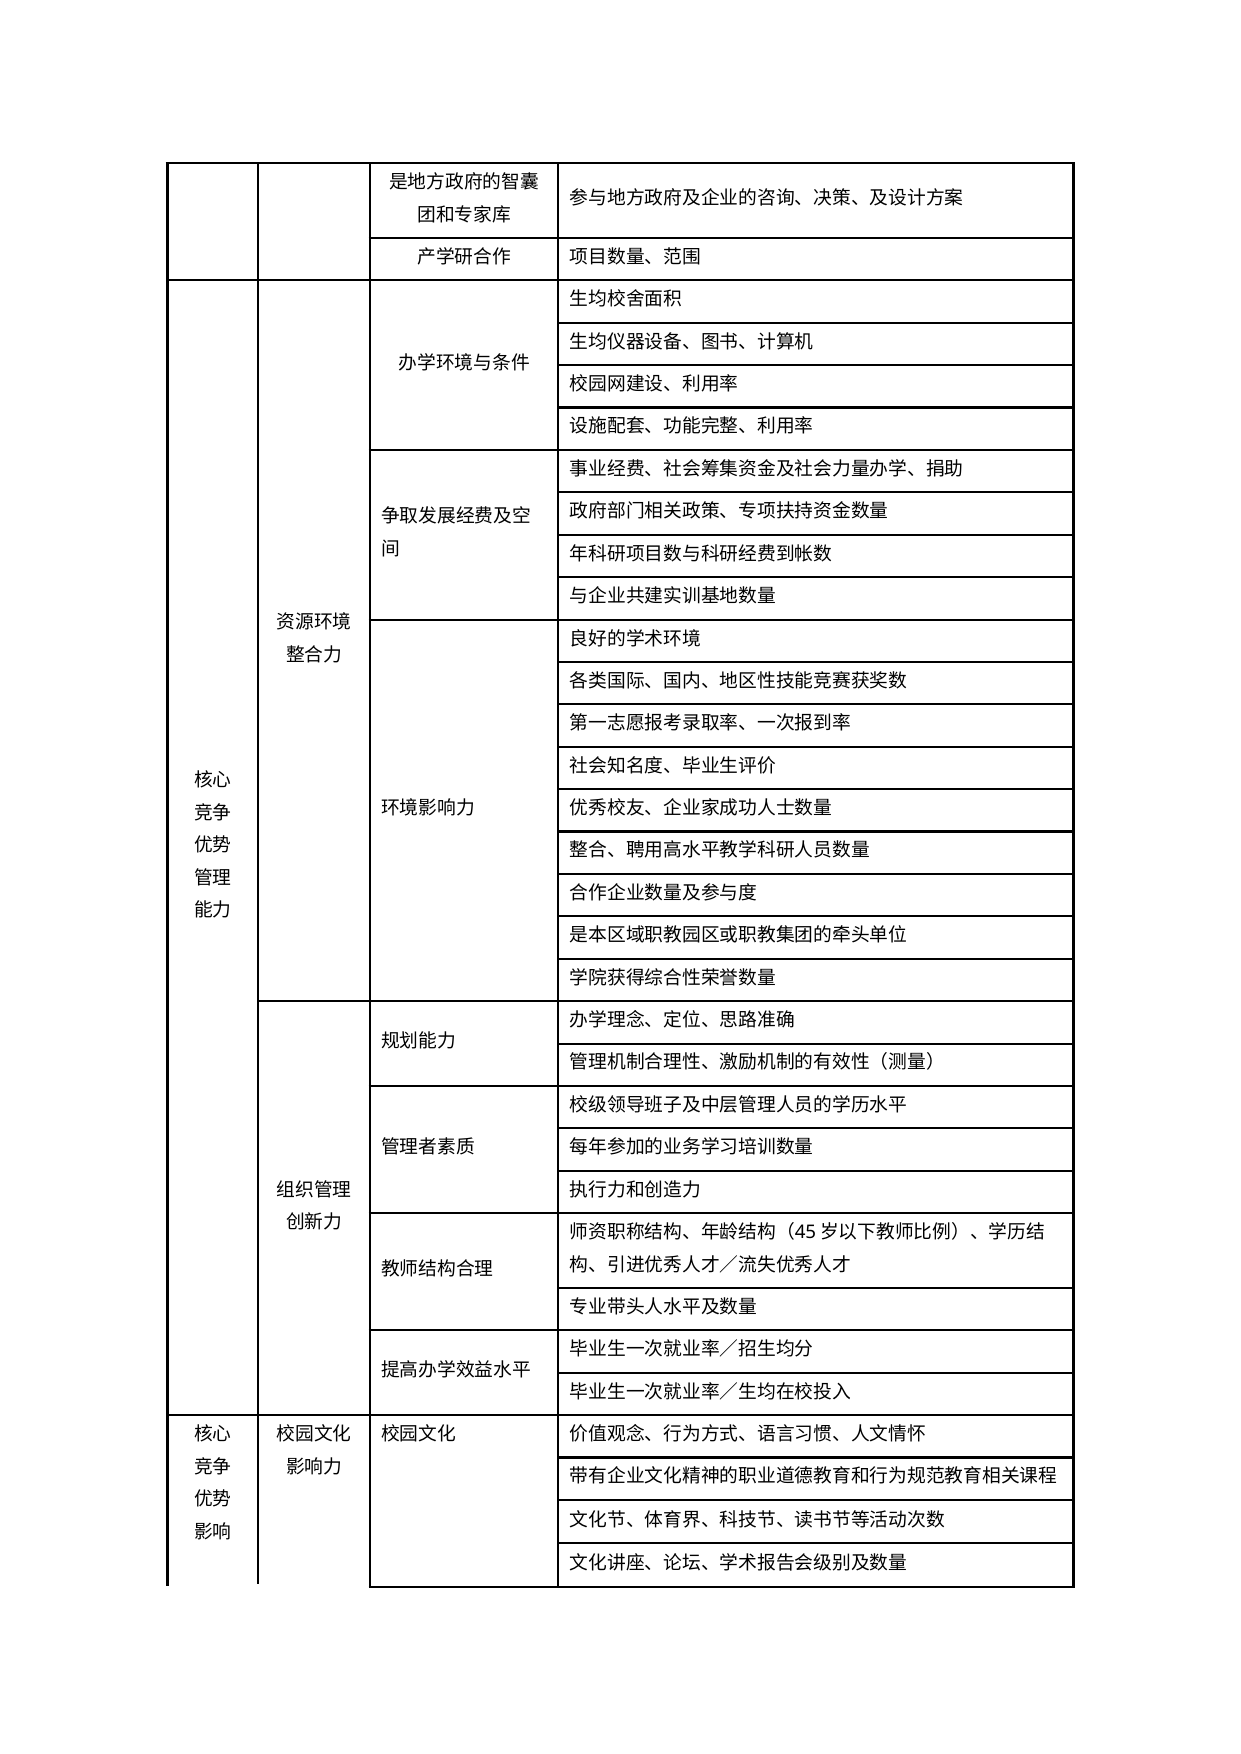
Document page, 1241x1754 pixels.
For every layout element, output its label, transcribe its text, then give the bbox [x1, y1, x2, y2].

table_cell 学院获得综合性荣誉数量 [559, 960, 1072, 1000]
table_cell 生均仪器设备、图书、计算机 [559, 324, 1072, 364]
table_cell 优秀校友、企业家成功人士数量 [559, 790, 1072, 830]
table_cell 核心竞争优势影响力 [169, 1416, 258, 1586]
table_cell 专业带头人水平及数量 [559, 1289, 1072, 1329]
table_cell 资源环境整合力 [259, 281, 369, 1000]
table_cell 管理者素质 [371, 1087, 557, 1212]
table_cell 管理机制合理性、激励机制的有效性（测量） [559, 1045, 1072, 1085]
table_cell 环境影响力 [371, 621, 557, 1000]
table_cell 核心竞争优势管理能力 [169, 281, 257, 1414]
table_cell 是地方政府的智囊团和专家库 [371, 164, 557, 237]
table_cell 产学研合作 [371, 239, 557, 279]
table_cell 提高办学效益水平 [371, 1331, 557, 1414]
table_cell 组织管理创新力 [259, 1002, 369, 1414]
table_cell 每年参加的业务学习培训数量 [559, 1129, 1072, 1169]
table_cell 校园文化影响力 [258, 1416, 369, 1586]
table_cell 文化节、体育界、科技节、读书节等活动次数 [559, 1501, 1072, 1542]
table_cell 校园网建设、利用率 [559, 366, 1072, 406]
table_cell 规划能力 [371, 1002, 557, 1085]
table_cell 第一志愿报考录取率、一次报到率 [559, 705, 1072, 746]
table_cell 生均校舍面积 [559, 281, 1072, 322]
table_cell 价值观念、行为方式、语言习惯、人文情怀 [559, 1416, 1072, 1456]
table_cell 社会知名度、毕业生评价 [559, 748, 1072, 788]
table_cell 与企业共建实训基地数量 [559, 578, 1072, 618]
table_cell 带有企业文化精神的职业道德教育和行为规范教育相关课程 [559, 1459, 1072, 1499]
table_cell 合作企业数量及参与度 [559, 875, 1072, 915]
table_cell 校园文化 [371, 1416, 557, 1586]
table_cell 毕业生一次就业率／招生均分 [559, 1331, 1072, 1372]
table_cell 文化讲座、论坛、学术报告会级别及数量 [559, 1544, 1072, 1586]
table_cell 毕业生一次就业率／生均在校投入 [559, 1374, 1072, 1414]
table_cell 参与地方政府及企业的咨询、决策、及设计方案 [559, 164, 1072, 237]
table_cell 事业经费、社会筹集资金及社会力量办学、捐助 [559, 451, 1072, 491]
table_cell 师资职称结构、年龄结构（45岁以下教师比例）、学历结构、引进优秀人才／流失优秀人才 [559, 1214, 1072, 1287]
table_cell 整合、聘用高水平教学科研人员数量 [559, 833, 1072, 873]
table_cell 办学理念、定位、思路准确 [559, 1002, 1072, 1042]
table_cell 政府部门相关政策、专项扶持资金数量 [559, 493, 1072, 534]
table_cell 校级领导班子及中层管理人员的学历水平 [559, 1087, 1072, 1127]
table_cell 各类国际、国内、地区性技能竞赛获奖数 [559, 663, 1072, 703]
table_cell 是本区域职教园区或职教集团的牵头单位 [559, 917, 1072, 958]
table_cell 办学环境与条件 [371, 281, 557, 449]
table_cell 执行力和创造力 [559, 1172, 1072, 1212]
table_cell 良好的学术环境 [559, 621, 1072, 661]
table_cell 年科研项目数与科研经费到帐数 [559, 536, 1072, 576]
table_cell 教师结构合理 [371, 1214, 557, 1329]
table_cell 争取发展经费及空间 [371, 451, 557, 618]
table_cell 设施配套、功能完整、利用率 [559, 409, 1072, 449]
table_cell 项目数量、范围 [559, 239, 1072, 279]
